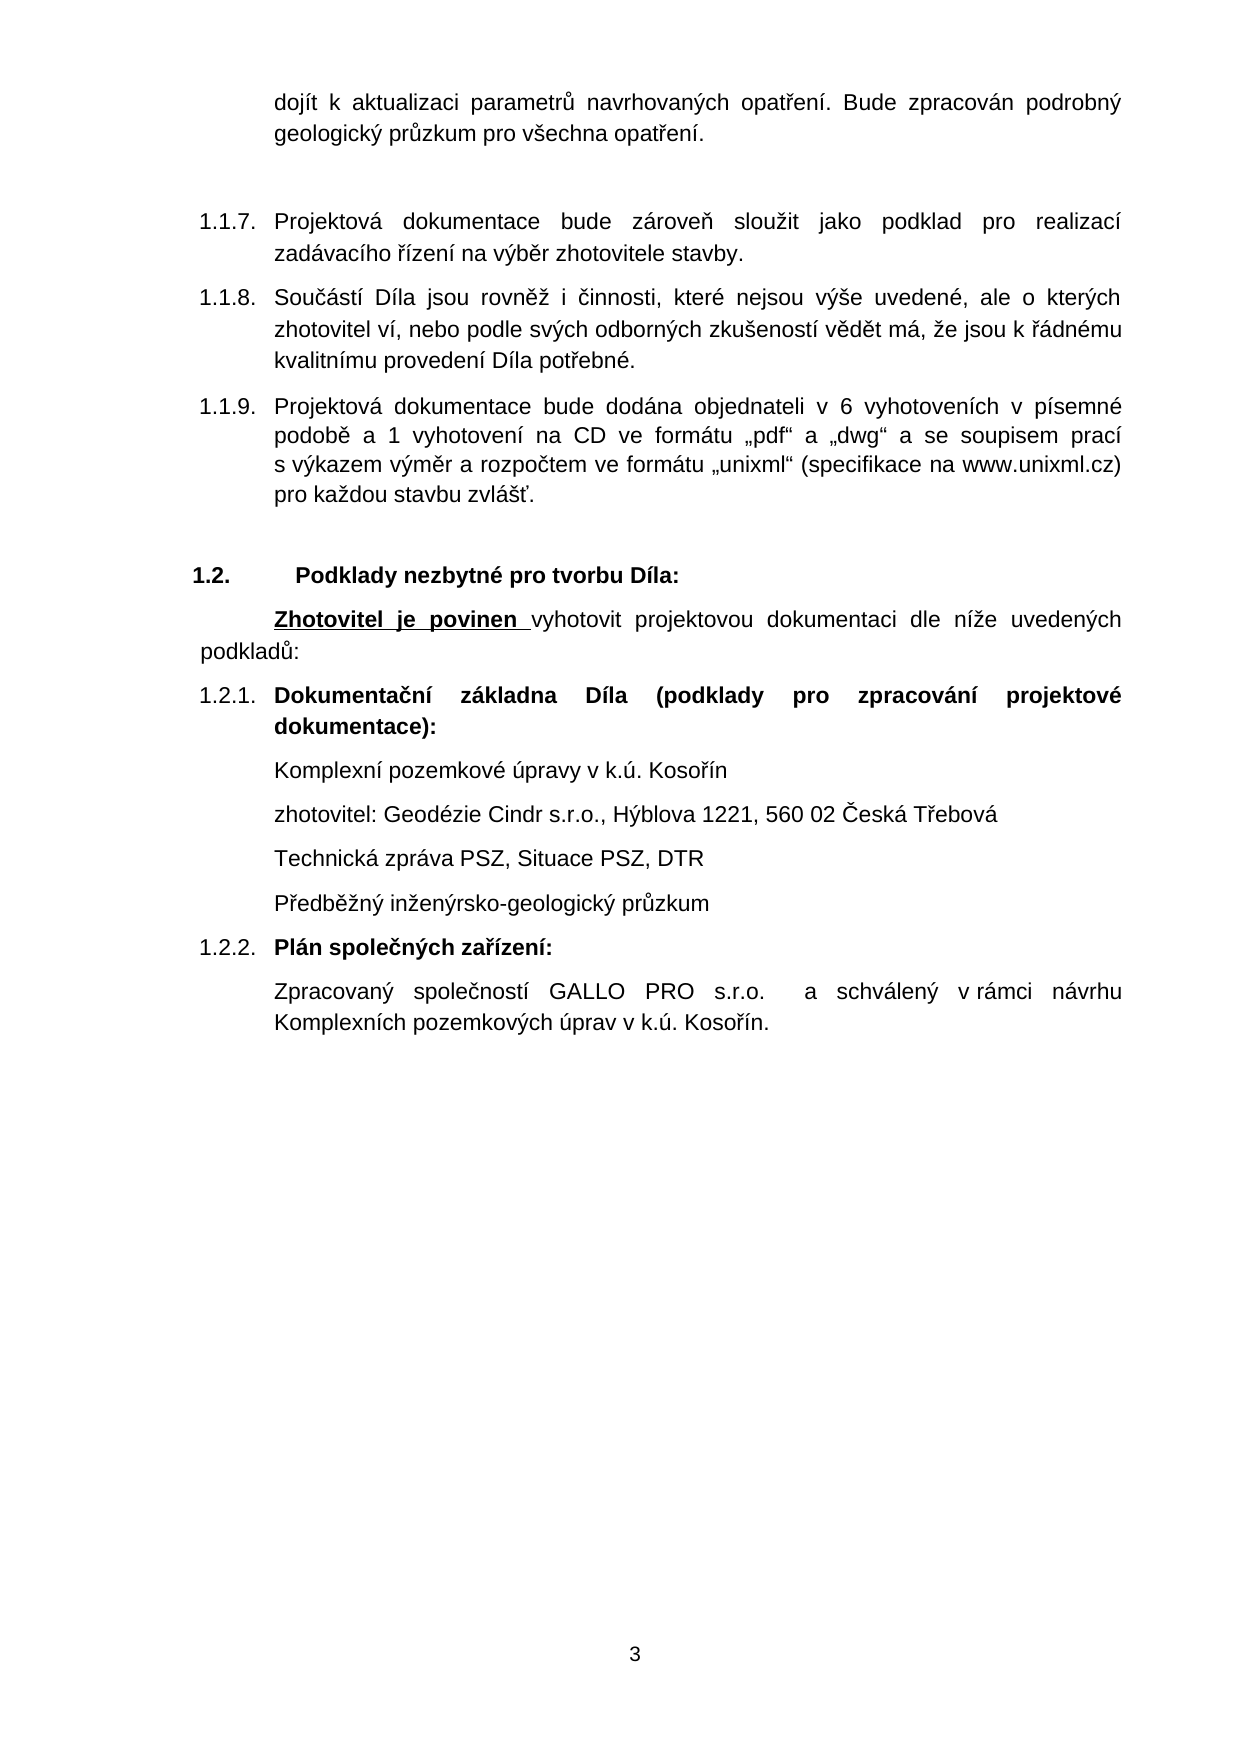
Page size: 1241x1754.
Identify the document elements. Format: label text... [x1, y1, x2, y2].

list Technická zpráva PSZ, Situace PSZ, DTR [274, 845, 1122, 872]
list Zhotovitel je povinen vyhotovit projektovou dokumentaci dle níže uvedených podkladů: [200, 606, 1122, 664]
list zhotovitel: Geodézie Cindr s.r.o., Hýblova 1221, 560 02 Česká Třebová [274, 801, 1122, 828]
list Projektová dokumentace bude dodána objednateli v 6 vyhotoveních v písemné podobě a 1 vyhotovení na CD ve formátu „pdf“ a „dwg“ a se soupisem prací s výkazem výměr a rozpočtem ve formátu „unixml“ (specifikace na www.unixml.cz) pro každou stavbu zvlášť. [199, 391, 1122, 508]
list Komplexní pozemkové úpravy v k.ú. Kosořín [274, 757, 1122, 784]
list Dokumentační základna Díla (podklady pro zpracování projektové dokumentace): [199, 682, 1122, 739]
list Zpracovaný společností GALLO PRO s.r.o. a schválený v rámci návrhu Komplexních pozemkových úprav v k.ú. Kosořín. [274, 978, 1122, 1036]
list Projektová dokumentace bude zároveň sloužit jako podklad pro realizací zadávacího řízení na výběr zhotovitele stavby. [199, 208, 1122, 266]
list Plán společných zařízení: [199, 933, 1122, 960]
list Podklady nezbytné pro tvorbu Díla: [192, 562, 1122, 588]
list Předběžný inženýrsko-geologický průzkum [274, 889, 1122, 916]
list Součástí Díla jsou rovněž i činnosti, které nejsou výše uvedené, ale o kterých zhotovitel ví, nebo podle svých odborných zkušeností vědět má, že jsou k řádnému kvalitnímu provedení Díla potřebné. [199, 284, 1122, 373]
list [274, 89, 1122, 147]
